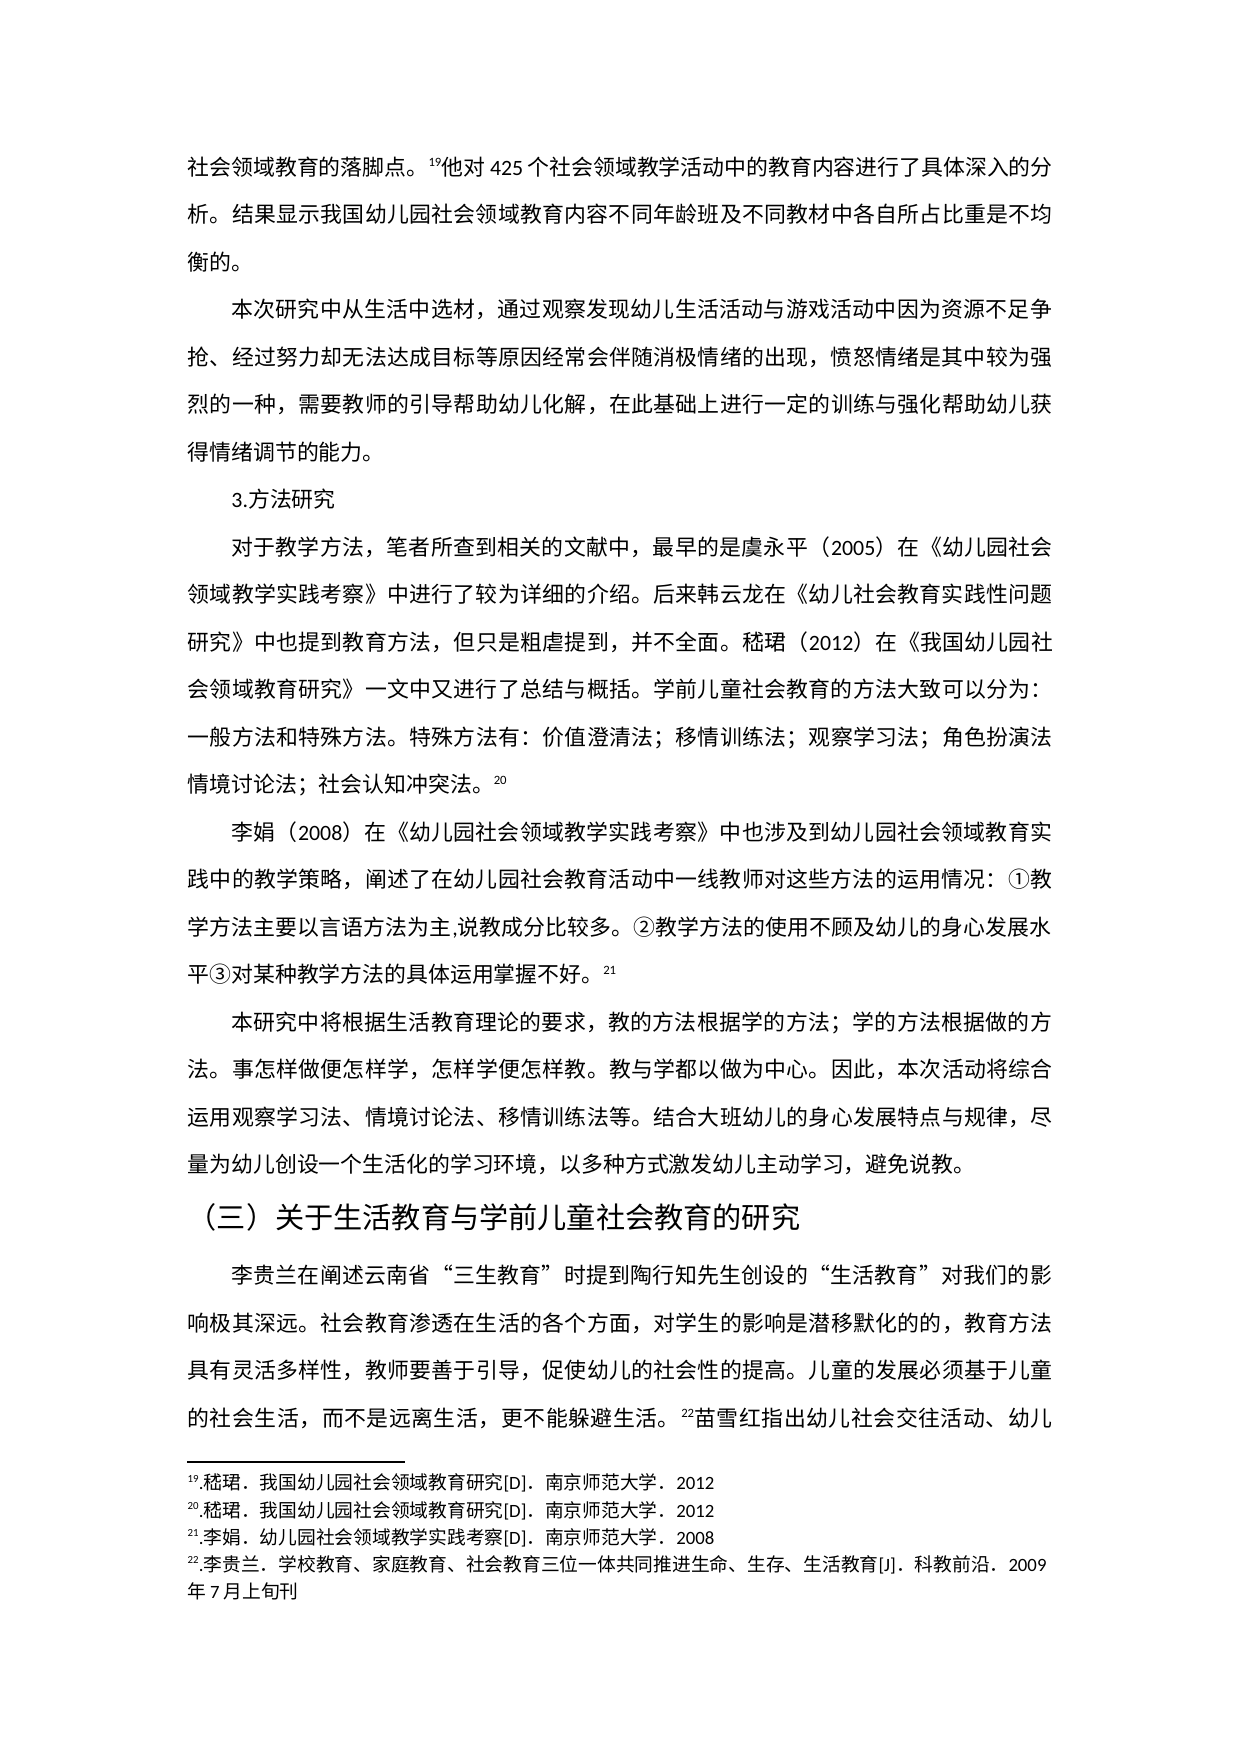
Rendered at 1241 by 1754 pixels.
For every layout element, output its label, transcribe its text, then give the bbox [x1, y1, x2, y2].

text 本次研究中从生活中选材，通过观察发现幼儿生活活动与游戏活动中因为资源不足争抢、经过努力却无法达成目标等原因经常会伴随消极情绪的出现，愤怒情绪是其中较为强烈的一种，需要教师的引导帮助幼儿化解，在此基础上进行一定的训练与强化帮助幼儿获得情绪调节的能力。 [187, 292, 1053, 467]
text 李娟（2008）在《幼儿园社会领域教学实践考察》中也涉及到幼儿园社会领域教育实践中的教学策略，阐述了在幼儿园社会教育活动中一线教师对这些方法的运用情况：①教学方法主要以言语方法为主,说教成分比较多。②教学方法的使用不顾及幼儿的身心发展水平③对某种教学方法的具体运用掌握不好。 [187, 815, 1053, 989]
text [187, 1258, 1053, 1433]
text 3.方法研究 [187, 482, 1053, 514]
text 对于教学方法，笔者所查到相关的文献中，最早的是虞永平（2005）在《幼儿园社会领域教学实践考察》中进行了较为详细的介绍。后来韩云龙在《幼儿社会教育实践性问题研究》中也提到教育方法，但只是粗虐提到，并不全面。嵇珺（2012）在《我国幼儿园社会领域教育研究》一文中又进行了总结与概括。学前儿童社会教育的方法大致可以分为：一般方法和特殊方法。特殊方法有：价值澄清法；移情训练法；观察学习法；角色扮演法；情境讨论法；社会认知冲突法。 [187, 530, 1053, 799]
subtitle （三）关于生活教育与学前儿童社会教育的研究 [187, 1195, 1053, 1237]
text 本研究中将根据生活教育理论的要求，教的方法根据学的方法；学的方法根据做的方法。事怎样做便怎样学，怎样学便怎样教。教与学都以做为中心。因此，本次活动将综合运用观察学习法、情境讨论法、移情训练法等。结合大班幼儿的身心发展特点与规律，尽量为幼儿创设一个生活化的学习环境，以多种方式激发幼儿主动学习，避免说教。 [187, 1005, 1053, 1179]
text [187, 150, 1053, 277]
